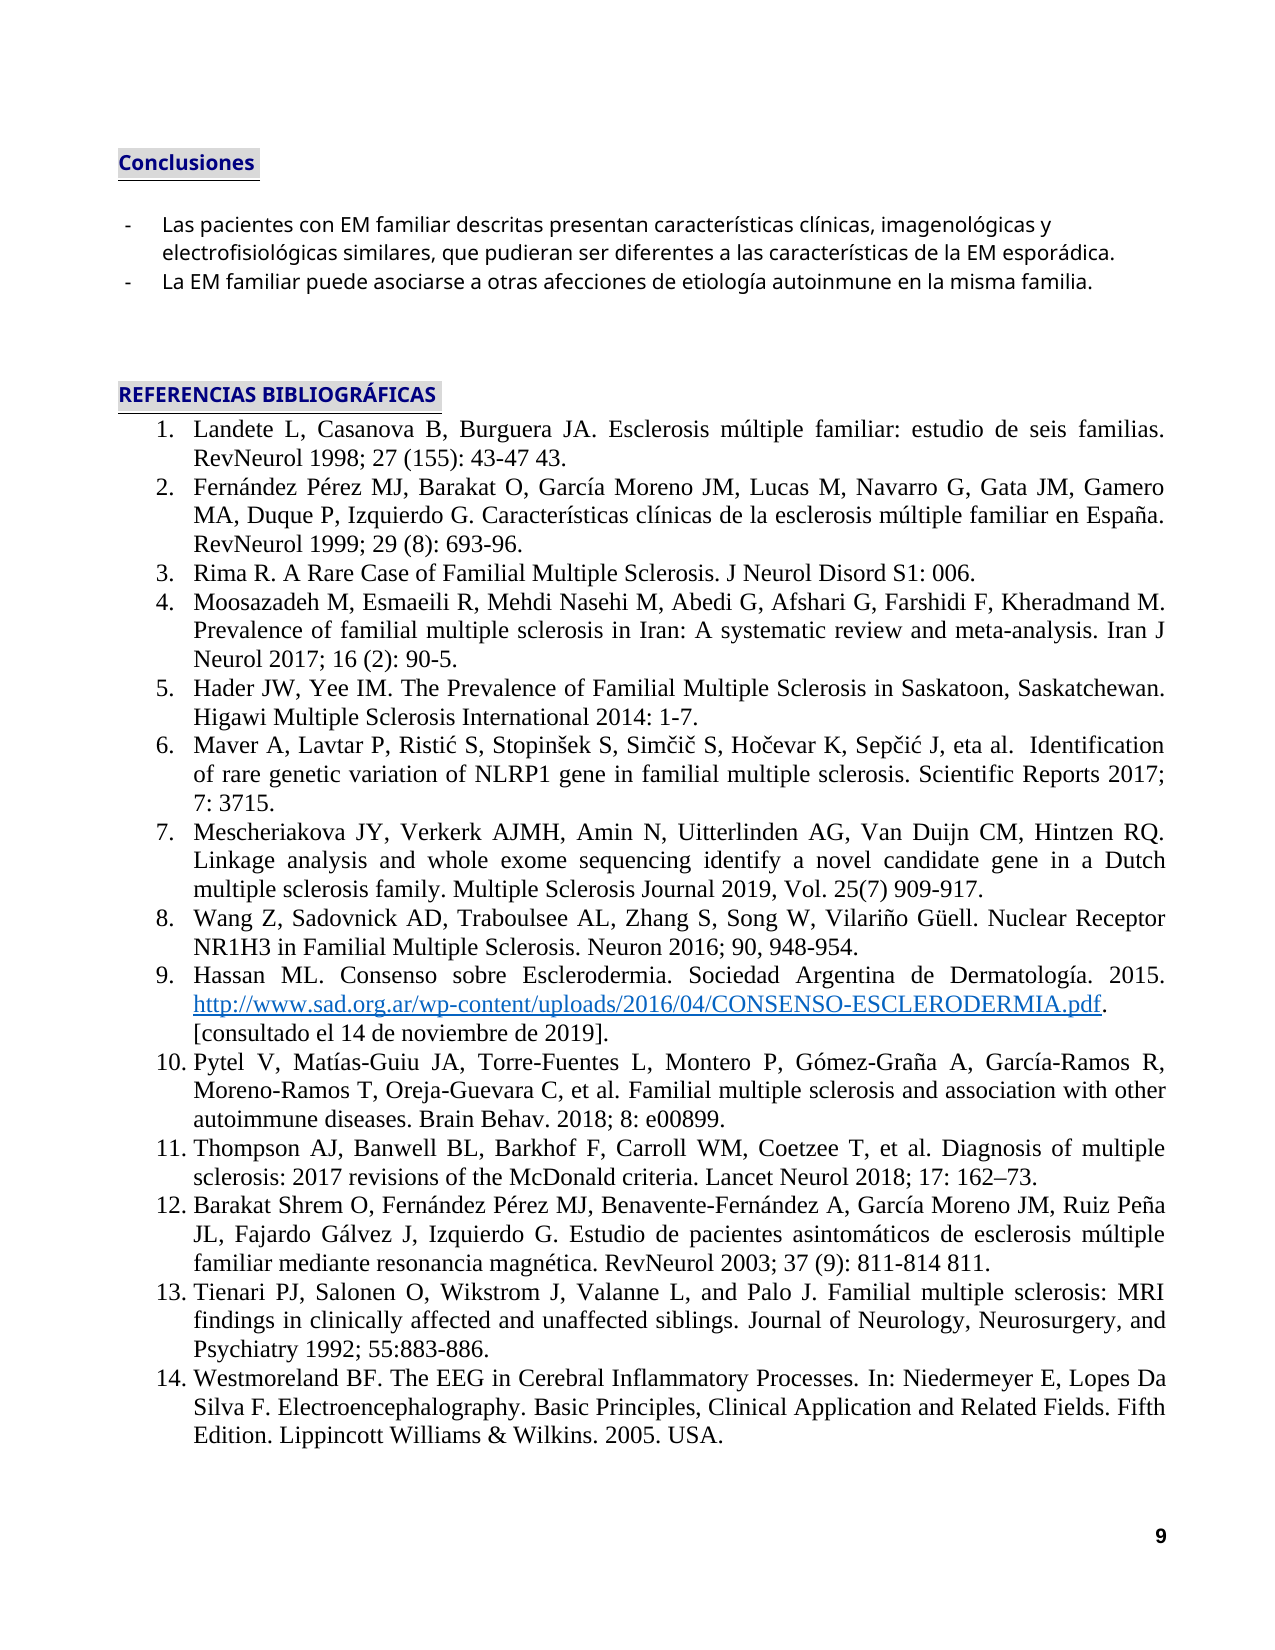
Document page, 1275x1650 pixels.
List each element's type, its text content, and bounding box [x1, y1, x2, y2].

subtitle REFERENCIAS BIBLIOGRÁFICAS [118, 381, 442, 411]
list Barakat Shrem O, Fernández Pérez MJ, Benavente-Fernández A, García Moreno JM, Ruiz Peña JL, Fajardo Gálvez J, Izquierdo G. Estudio de pacientes asintomáticos de esclerosis múltiple familiar mediante resonancia magnética. RevNeurol 2003; 37 (9): 811-814 811. [156, 1191, 1167, 1277]
list Moosazadeh M, Esmaeili R, Mehdi Nasehi M, Abedi G, Afshari G, Farshidi F, Kheradmand M. Prevalence of familial multiple sclerosis in Iran: A systematic review and meta-analysis. Iran J Neurol 2017; 16 (2): 90-5. [156, 587, 1167, 673]
list Landete L, Casanova B, Burguera JA. Esclerosis múltiple familiar: estudio de seis familias. RevNeurol 1998; 27 (155): 43-47 43. [156, 381, 1167, 472]
list Maver A, Lavtar P, Ristić S, Stopinšek S, Simčič S, Hočevar K, Sepčić J, eta al. Identification of rare genetic variation of NLRP1 gene in familial multiple sclerosis. Scientific Reports 2017; 7: 3715. [156, 731, 1167, 817]
list Tienari PJ, Salonen O, Wikstrom J, Valanne L, and Palo J. Familial multiple sclerosis: MRI findings in clinically affected and unaffected siblings. Journal of Neurology, Neurosurgery, and Psychiatry 1992; 55:883-886. [156, 1277, 1167, 1363]
list Westmoreland BF. The EEG in Cerebral Inflammatory Processes. In: Niedermeyer E, Lopes Da Silva F. Electroencephalography. Basic Principles, Clinical Application and Related Fields. Fifth Edition. Lippincott Williams & Wilkins. 2005. USA. [156, 1363, 1167, 1449]
list Hader JW, Yee IM. The Prevalence of Familial Multiple Sclerosis in Saskatoon, Saskatchewan. Higawi Multiple Sclerosis International 2014: 1-7. [156, 673, 1167, 731]
list Pytel V, Matías-Guiu JA, Torre-Fuentes L, Montero P, Gómez-Graña A, García-Ramos R, Moreno-Ramos T, Oreja-Guevara C, et al. Familial multiple sclerosis and association with other autoimmune diseases. Brain Behav. 2018; 8: e00899. [156, 1047, 1167, 1133]
list La EM familiar puede asociarse a otras afecciones de etiología autoinmune en la misma familia. [124, 267, 1167, 295]
list Fernández Pérez MJ, Barakat O, García Moreno JM, Lucas M, Navarro G, Gata JM, Gamero MA, Duque P, Izquierdo G. Características clínicas de la esclerosis múltiple familiar en España. RevNeurol 1999; 29 (8): 693-96. [156, 472, 1167, 558]
list Rima R. A Rare Case of Familial Multiple Sclerosis. J Neurol Disord S1: 006. [156, 558, 1167, 587]
list Hassan ML. Consenso sobre Esclerodermia. Sociedad Argentina de Dermatología. 2015. http://www.sad.org.ar/wp-content/uploads/2016/04/CONSENSO-ESCLERODERMIA.pdf. [consultado el 14 de noviembre de 2019]. [156, 961, 1167, 1047]
list Wang Z, Sadovnick AD, Traboulsee AL, Zhang S, Song W, Vilariño Güell. Nuclear Receptor NR1H3 in Familial Multiple Sclerosis. Neuron 2016; 90, 948-954. [156, 903, 1167, 961]
list Las pacientes con EM familiar descritas presentan características clínicas, imagenológicas y electrofisiológicas similares, que pudieran ser diferentes a las características de la EM esporádica. [124, 210, 1167, 267]
list Thompson AJ, Banwell BL, Barkhof F, Carroll WM, Coetzee T, et al. Diagnosis of multiple sclerosis: 2017 revisions of the McDonald criteria. Lancet Neurol 2018; 17: 162–73. [156, 1133, 1167, 1191]
list Mescheriakova JY, Verkerk AJMH, Amin N, Uitterlinden AG, Van Duijn CM, Hintzen RQ. Linkage analysis and whole exome sequencing identify a novel candidate gene in a Dutch multiple sclerosis family. Multiple Sclerosis Journal 2019, Vol. 25(7) 909-917. [156, 817, 1167, 903]
subtitle Conclusiones [118, 148, 260, 178]
